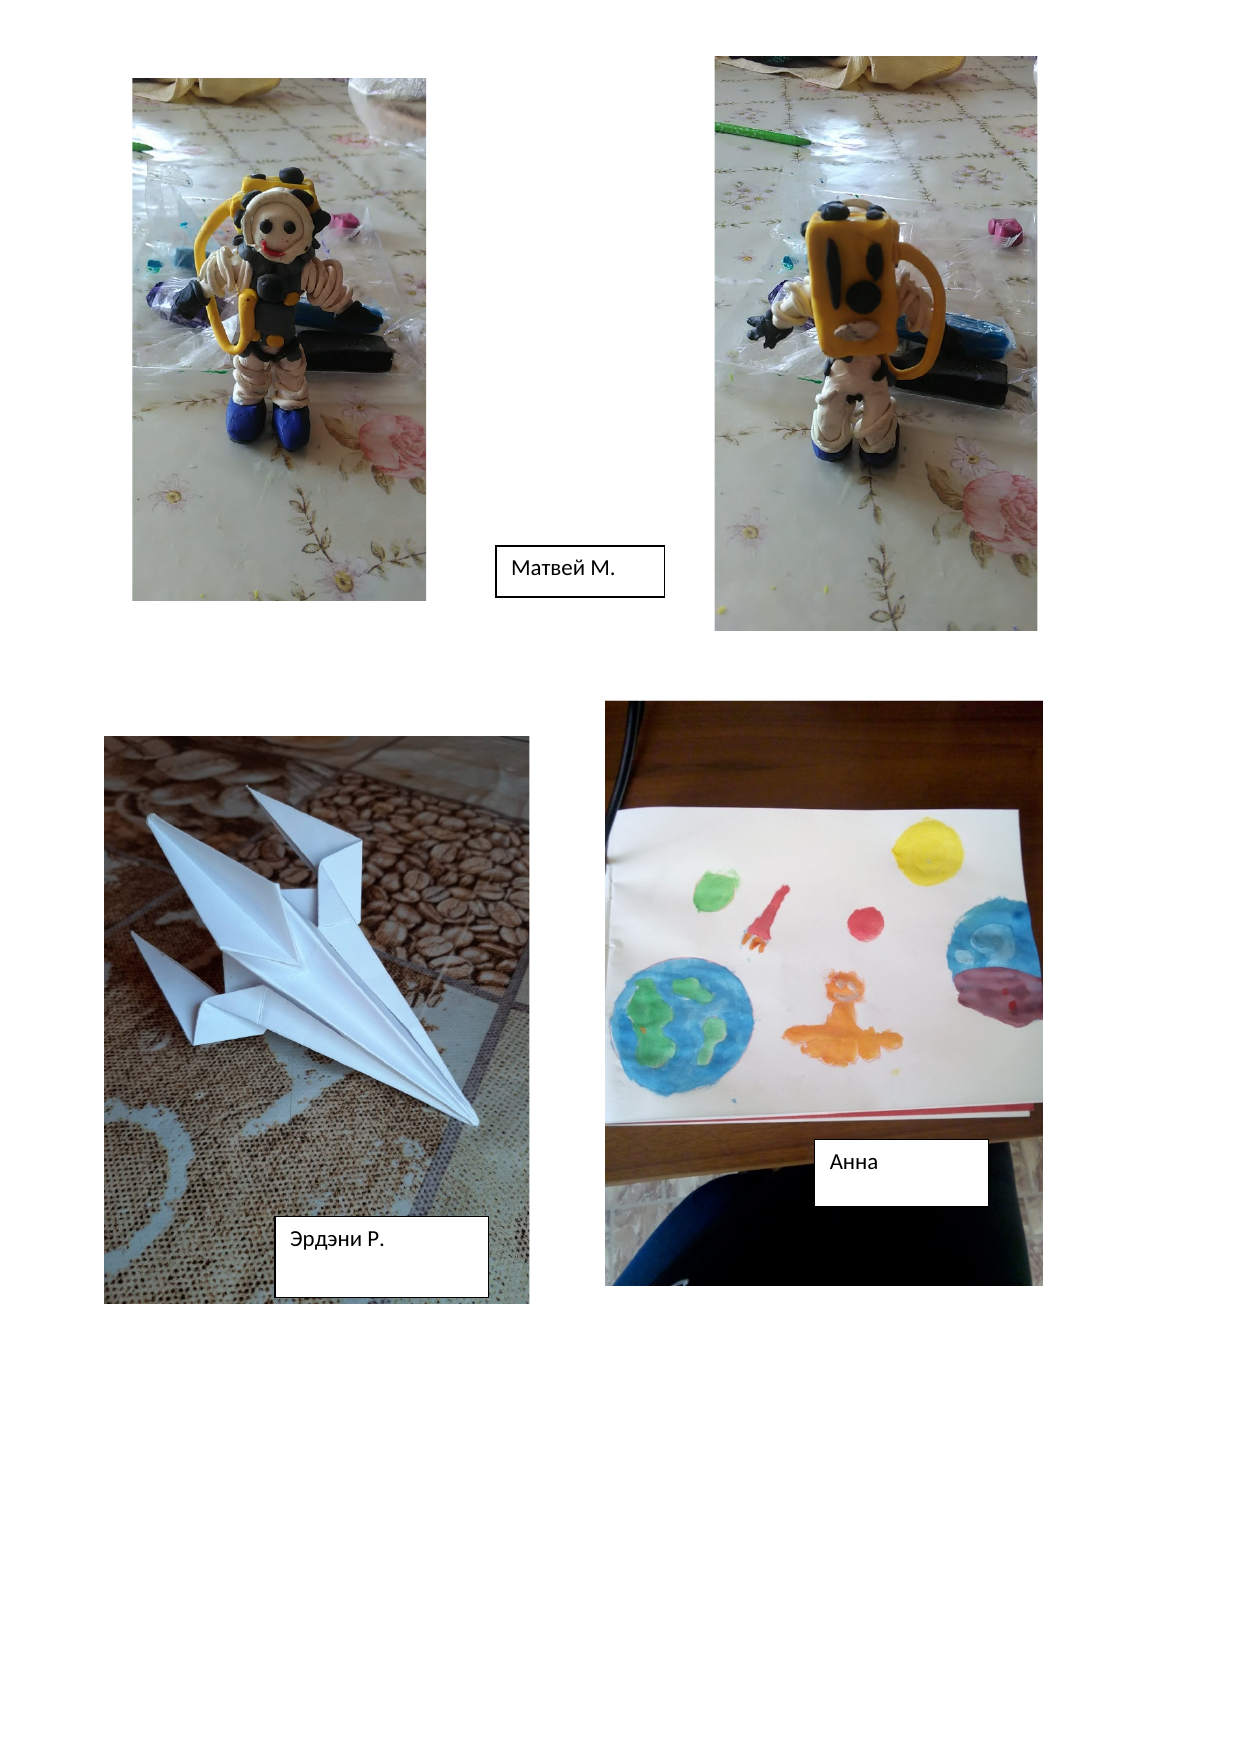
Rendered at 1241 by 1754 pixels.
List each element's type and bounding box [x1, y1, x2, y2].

picture [104, 736, 530, 1304]
picture [714, 56, 1038, 631]
picture [132, 78, 427, 601]
picture [605, 701, 1043, 1285]
